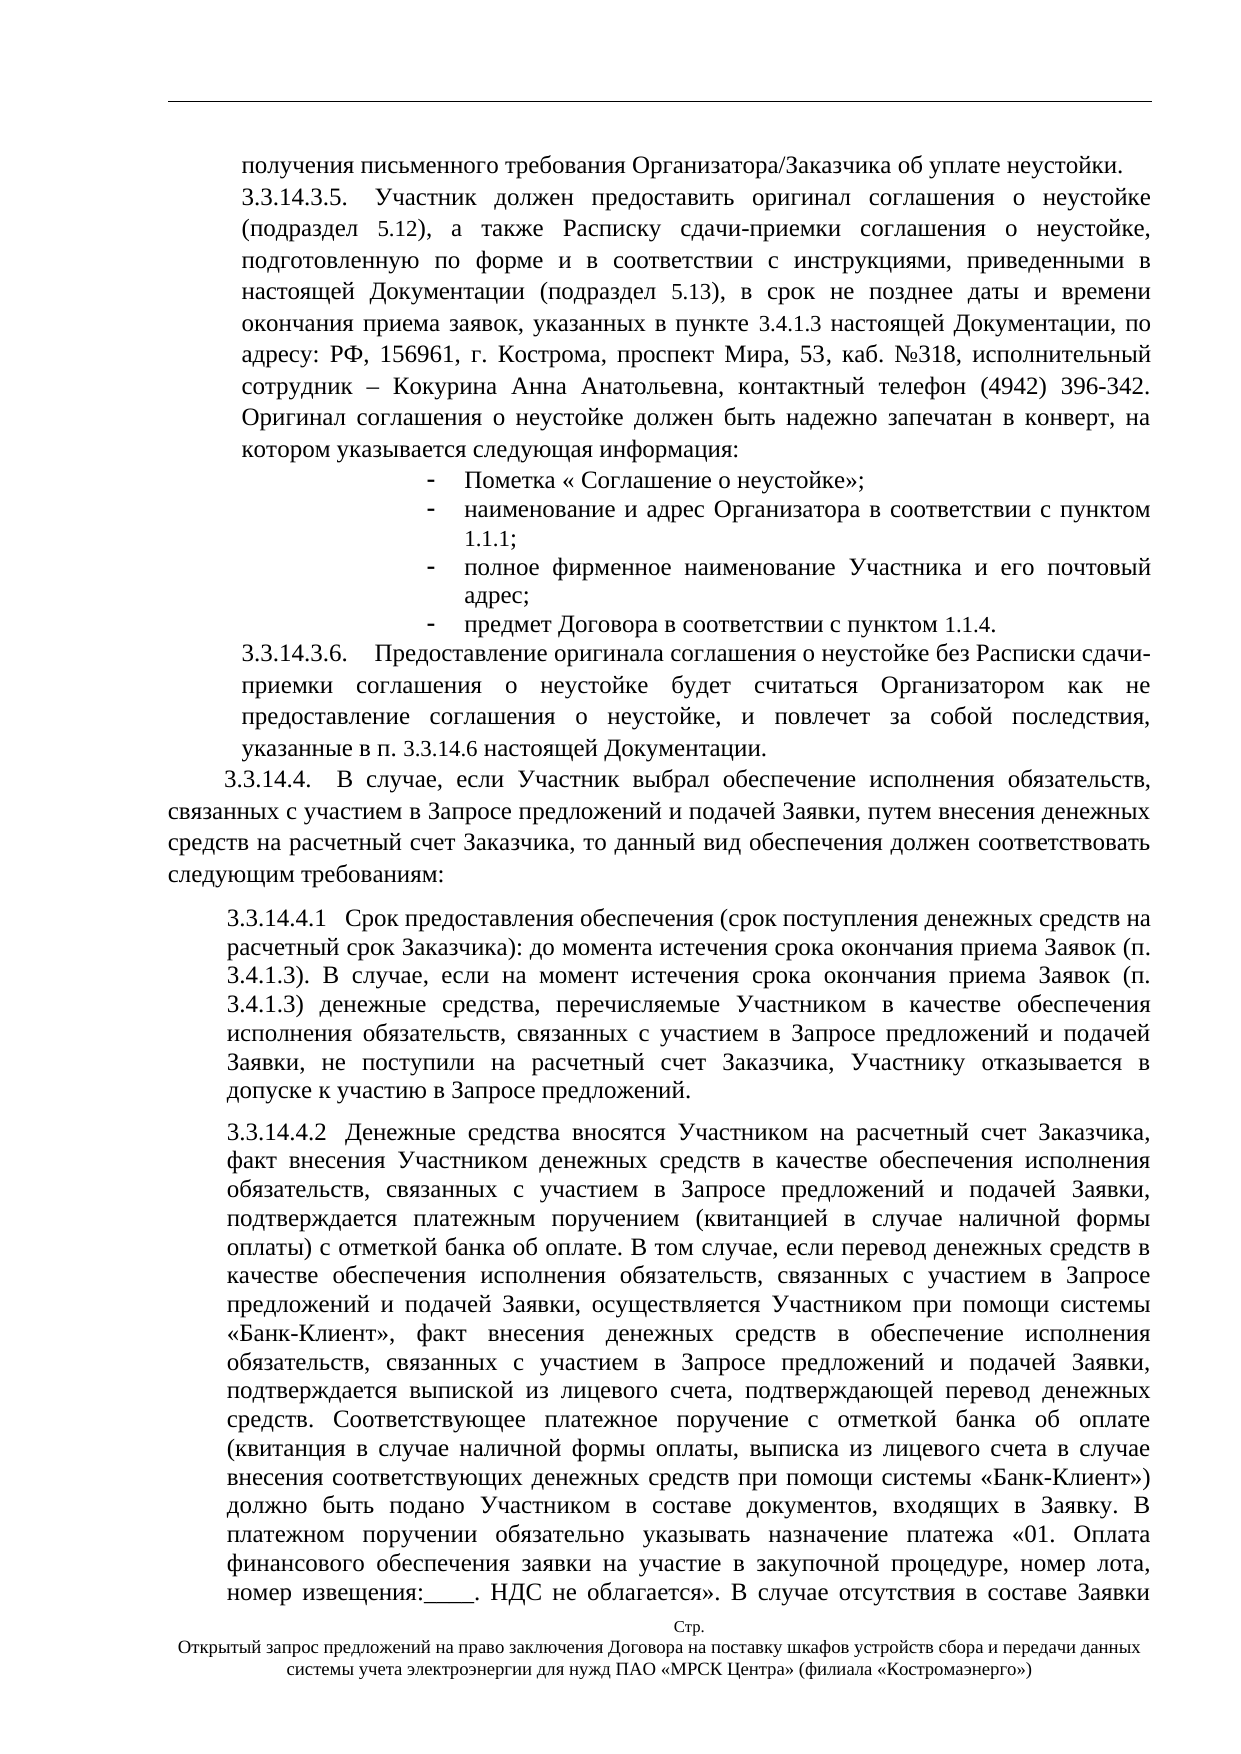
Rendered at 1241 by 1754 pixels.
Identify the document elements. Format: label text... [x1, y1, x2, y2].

list полное фирменное наименование Участника и его почтовый адрес; [427, 552, 1152, 609]
list Участник должен предоставить оригинал соглашения о неустойке (подраздел 5.12), а также Расписку сдачи-приемки соглашения о неустойке, подготовленную по форме и в соответствии с инструкциями, приведенными в настоящей Документации (подраздел 5.13), в срок не позднее даты и времени окончания приема заявок, указанных в пункте 3.4.1.3 настоящей Документации, по адресу: РФ, 156961, г. Кострома, проспект Мира, 53, каб. №318, исполнительный сотрудник – Кокурина Анна Анатольевна, контактный телефон (4942) 396-342. Оригинал соглашения о неустойке должен быть надежно запечатан в конверт, на котором указывается следующая информация: [241, 182, 1152, 463]
list Предоставление оригинала соглашения о неустойке без Расписки сдачи-приемки соглашения о неустойке будет считаться Организатором как не предоставление соглашения о неустойке, и повлечет за собой последствия, указанные в п. 3.3.14.6 настоящей Документации. [241, 638, 1152, 762]
list Срок предоставления обеспечения (срок поступления денежных средств на расчетный срок Заказчика): до момента истечения срока окончания приема Заявок (п. 3.4.1.3). В случае, если на момент истечения срока окончания приема Заявок (п. 3.4.1.3) денежные средства, перечисляемые Участником в качестве обеспечения исполнения обязательств, связанных с участием в Запросе предложений и подачей Заявки, не поступили на расчетный счет Заказчика, Участнику отказывается в допуске к участию в Запросе предложений. [227, 903, 1152, 1104]
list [241, 150, 1152, 179]
list наименование и адрес Организатора в соответствии с пунктом 1.1.1; [427, 494, 1152, 552]
list предмет Договора в соответствии с пунктом 1.1.4. [427, 609, 1152, 638]
list В случае, если Участник выбрал обеспечение исполнения обязательств, связанных с участием в Запросе предложений и подачей Заявки, путем внесения денежных средств на расчетный счет Заказчика, то данный вид обеспечения должен соответствовать следующим требованиям: [168, 764, 1152, 888]
list Пометка « Соглашение о неустойке»; [427, 466, 1152, 494]
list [227, 1117, 1152, 1606]
